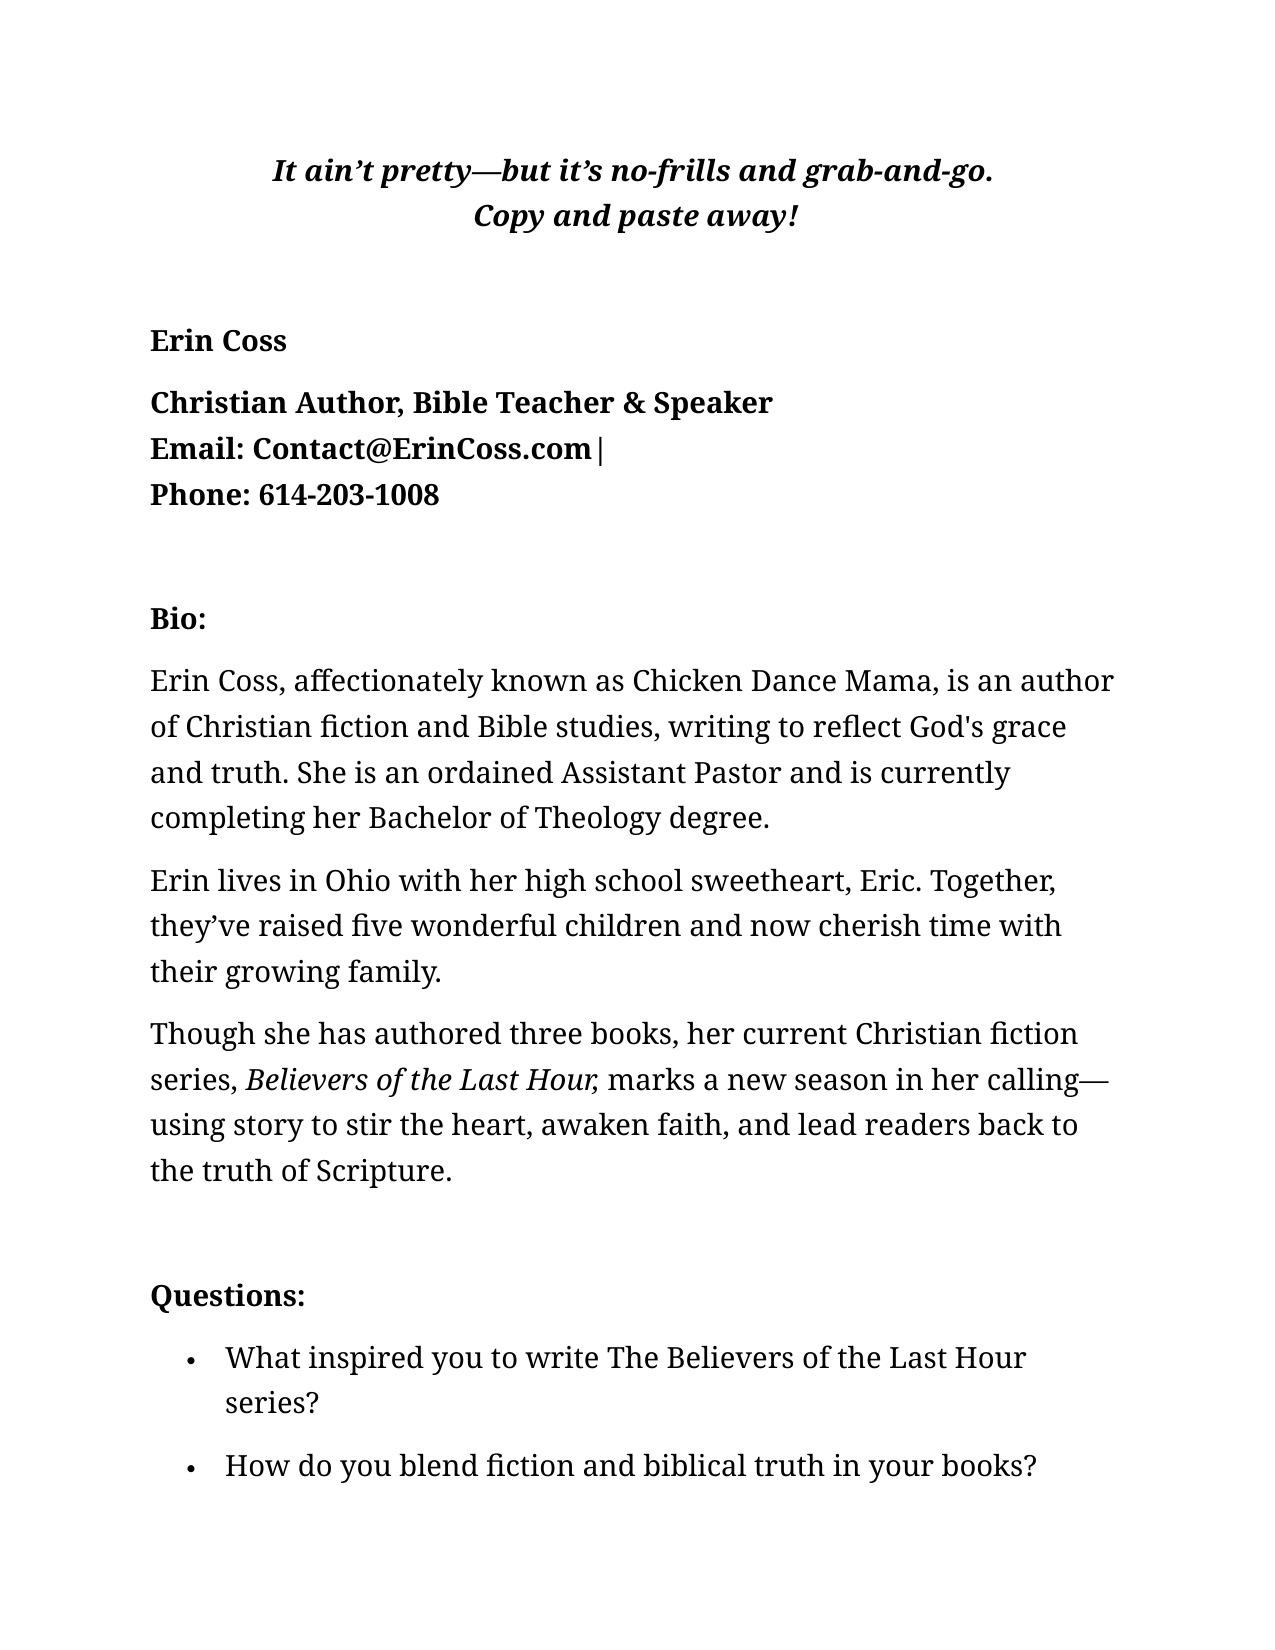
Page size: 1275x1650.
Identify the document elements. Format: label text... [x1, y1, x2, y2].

text Erin Coss, affectionately known as Chicken Dance Mama, is an author of Christian fiction and Bible studies, writing to reflect God's grace and truth. She is an ordained Assistant Pastor and is currently completing her Bachelor of Theology degree. [150, 661, 1125, 837]
text Bio: [150, 598, 1125, 638]
text Erin Coss [150, 320, 1125, 360]
text It ain’t pretty—but it’s no-frills and grab-and-go. Copy and paste away! [150, 150, 1125, 235]
text Christian Author, Bible Teacher & Speaker Email: Contact@ErinCoss.com| Phone: 614-203-1008 [150, 382, 1125, 513]
text Questions: [150, 1275, 1125, 1314]
list How do you blend fiction and biblical truth in your books? [187, 1445, 1125, 1485]
text Erin lives in Ohio with her high school sweetheart, Eric. Together, they’ve raised five wonderful children and now cherish time with their growing family. [150, 860, 1125, 991]
text Though she has authored three books, her current Christian fiction series, Believers of the Last Hour, marks a new season in her calling—using story to stir the heart, awaken faith, and lead readers back to the truth of Scripture. [150, 1013, 1125, 1190]
list What inspired you to write The Believers of the Last Hour series? [187, 1337, 1125, 1422]
